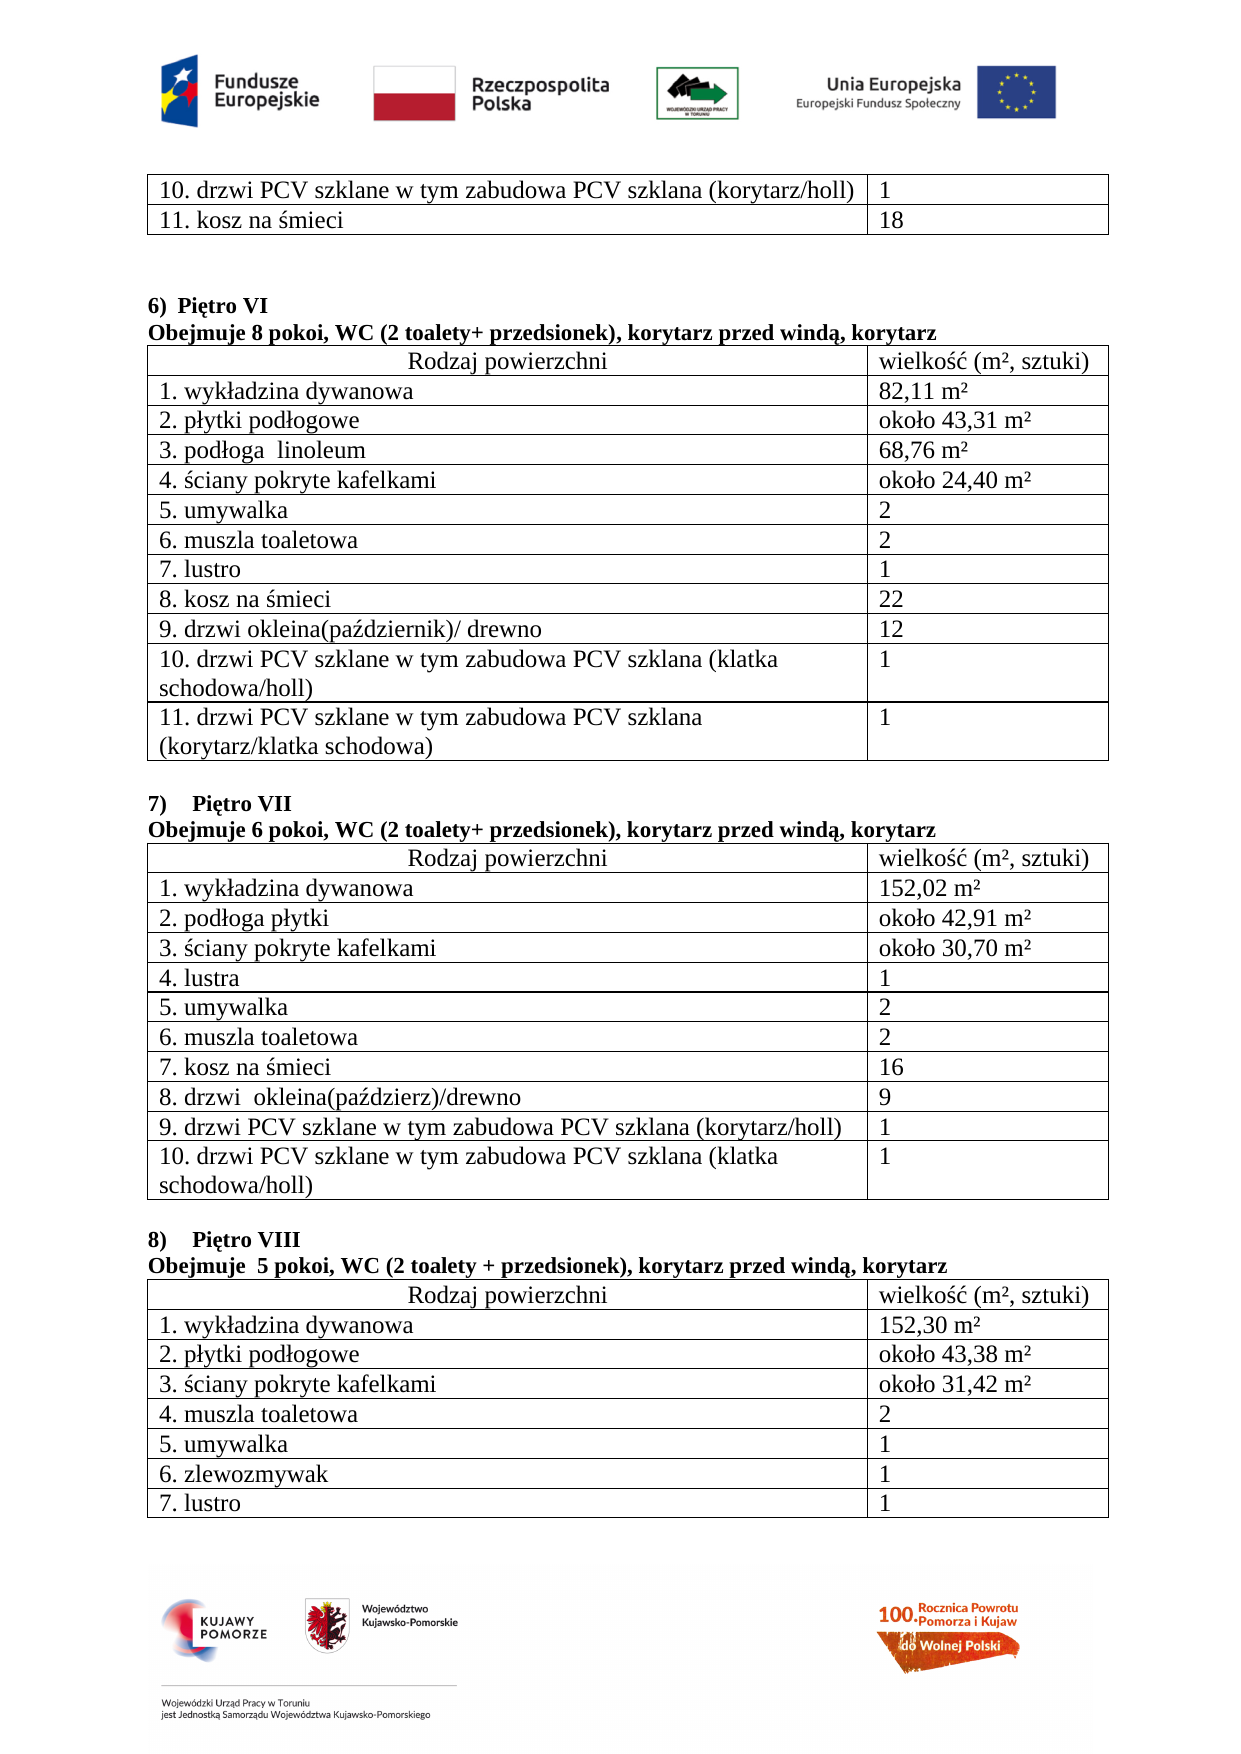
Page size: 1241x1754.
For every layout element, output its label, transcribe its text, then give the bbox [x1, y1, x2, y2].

table_cell 4. ściany pokryte kafelkami [148, 465, 867, 494]
table_cell 9. drzwi PCV szklane w tym zabudowa PCV szklana (korytarz/holl) [148, 1112, 867, 1140]
table_cell około 43,31 m² [868, 406, 1108, 434]
table_cell 16 [868, 1052, 1108, 1081]
table_cell 68,76 m² [868, 435, 1108, 464]
table_cell 1 [868, 175, 1108, 204]
table_header wielkość (m², sztuki) [868, 1280, 1108, 1309]
table_cell 152,30 m² [868, 1310, 1108, 1338]
table_cell 2 [868, 495, 1108, 524]
table_cell 3. podłoga linoleum [148, 435, 867, 464]
table_cell 7. kosz na śmieci [148, 1052, 867, 1081]
table_cell 1. wykładzina dywanowa [148, 873, 867, 902]
table_cell 10. drzwi PCV szklane w tym zabudowa PCV szklana (klatka schodowa/holl) [148, 644, 867, 701]
table_cell około 43,38 m² [868, 1340, 1108, 1368]
table_cell 8. drzwi okleina(paździerz)/drewno [148, 1082, 867, 1111]
table_cell 2. płytki podłogowe [148, 1340, 867, 1368]
table_cell 1. wykładzina dywanowa [148, 1310, 867, 1338]
table_cell 10. drzwi PCV szklane w tym zabudowa PCV szklana (korytarz/holl) [148, 175, 867, 204]
table_cell około 24,40 m² [868, 465, 1108, 494]
table_cell 1 [868, 644, 1108, 701]
table_cell 1 [868, 1141, 1108, 1199]
table_cell 9. drzwi okleina(październik)/ drewno [148, 614, 867, 643]
table_cell 1 [868, 963, 1108, 991]
table_cell 6. muszla toaletowa [148, 1022, 867, 1051]
list Piętro VIII [148, 1226, 1093, 1253]
table_cell 5. umywalka [148, 993, 867, 1021]
table_cell 2 [868, 1399, 1108, 1428]
table_cell 11. kosz na śmieci [148, 205, 867, 234]
table_cell 3. ściany pokryte kafelkami [148, 1369, 867, 1398]
table_cell 2 [868, 1022, 1108, 1051]
table_cell 7. lustro [148, 1489, 867, 1517]
table_cell około 31,42 m² [868, 1369, 1108, 1398]
table_cell około 42,91 m² [868, 903, 1108, 932]
table_cell 1. wykładzina dywanowa [148, 376, 867, 404]
text Obejmuje 5 pokoi, WC (2 toalety + przedsionek), korytarz przed windą, korytarz [148, 1253, 1093, 1279]
table_cell 6. zlewozmywak [148, 1459, 867, 1487]
table_cell 4. muszla toaletowa [148, 1399, 867, 1428]
table_cell 3. ściany pokryte kafelkami [148, 933, 867, 962]
table_header wielkość (m², sztuki) [868, 844, 1108, 872]
table_cell 1 [868, 1489, 1108, 1517]
table_cell 5. umywalka [148, 495, 867, 524]
table_cell 8. kosz na śmieci [148, 584, 867, 613]
text Obejmuje 6 pokoi, WC (2 toalety+ przedsionek), korytarz przed windą, korytarz [148, 816, 1093, 842]
table_cell 152,02 m² [868, 873, 1108, 902]
table_cell 9 [868, 1082, 1108, 1111]
table_cell 5. umywalka [148, 1429, 867, 1458]
picture [147, 1564, 1093, 1754]
table_header Rodzaj powierzchni [148, 844, 867, 872]
text Obejmuje 8 pokoi, WC (2 toalety+ przedsionek) , korytarz przed windą, korytarz [148, 318, 1093, 345]
table_cell 1 [868, 1459, 1108, 1487]
table_cell 11. drzwi PCV szklane w tym zabudowa PCV szklana (korytarz/klatka schodowa) [148, 703, 867, 760]
table_cell 18 [868, 205, 1108, 234]
table_header Rodzaj powierzchni [148, 346, 867, 375]
picture [143, 36, 1088, 146]
table_cell 10. drzwi PCV szklane w tym zabudowa PCV szklana (klatka schodowa/holl) [148, 1141, 867, 1199]
table_header wielkość (m², sztuki) [868, 346, 1108, 375]
table_cell 82,11 m² [868, 376, 1108, 404]
table_cell 6. muszla toaletowa [148, 525, 867, 553]
table_cell 2. płytki podłogowe [148, 406, 867, 434]
table_cell 1 [868, 1429, 1108, 1458]
table_cell 2. podłoga płytki [148, 903, 867, 932]
table_cell 1 [868, 1112, 1108, 1140]
table_cell 12 [868, 614, 1108, 643]
table_cell około 30,70 m² [868, 933, 1108, 962]
list Piętro VI [148, 292, 1093, 318]
table_cell 22 [868, 584, 1108, 613]
table_cell 1 [868, 555, 1108, 583]
table_cell 7. lustro [148, 555, 867, 583]
list Piętro VII [148, 790, 1093, 816]
table_cell 2 [868, 525, 1108, 553]
table_cell 2 [868, 993, 1108, 1021]
table_cell 4. lustra [148, 963, 867, 991]
table_cell 1 [868, 703, 1108, 760]
table_header Rodzaj powierzchni [148, 1280, 867, 1309]
